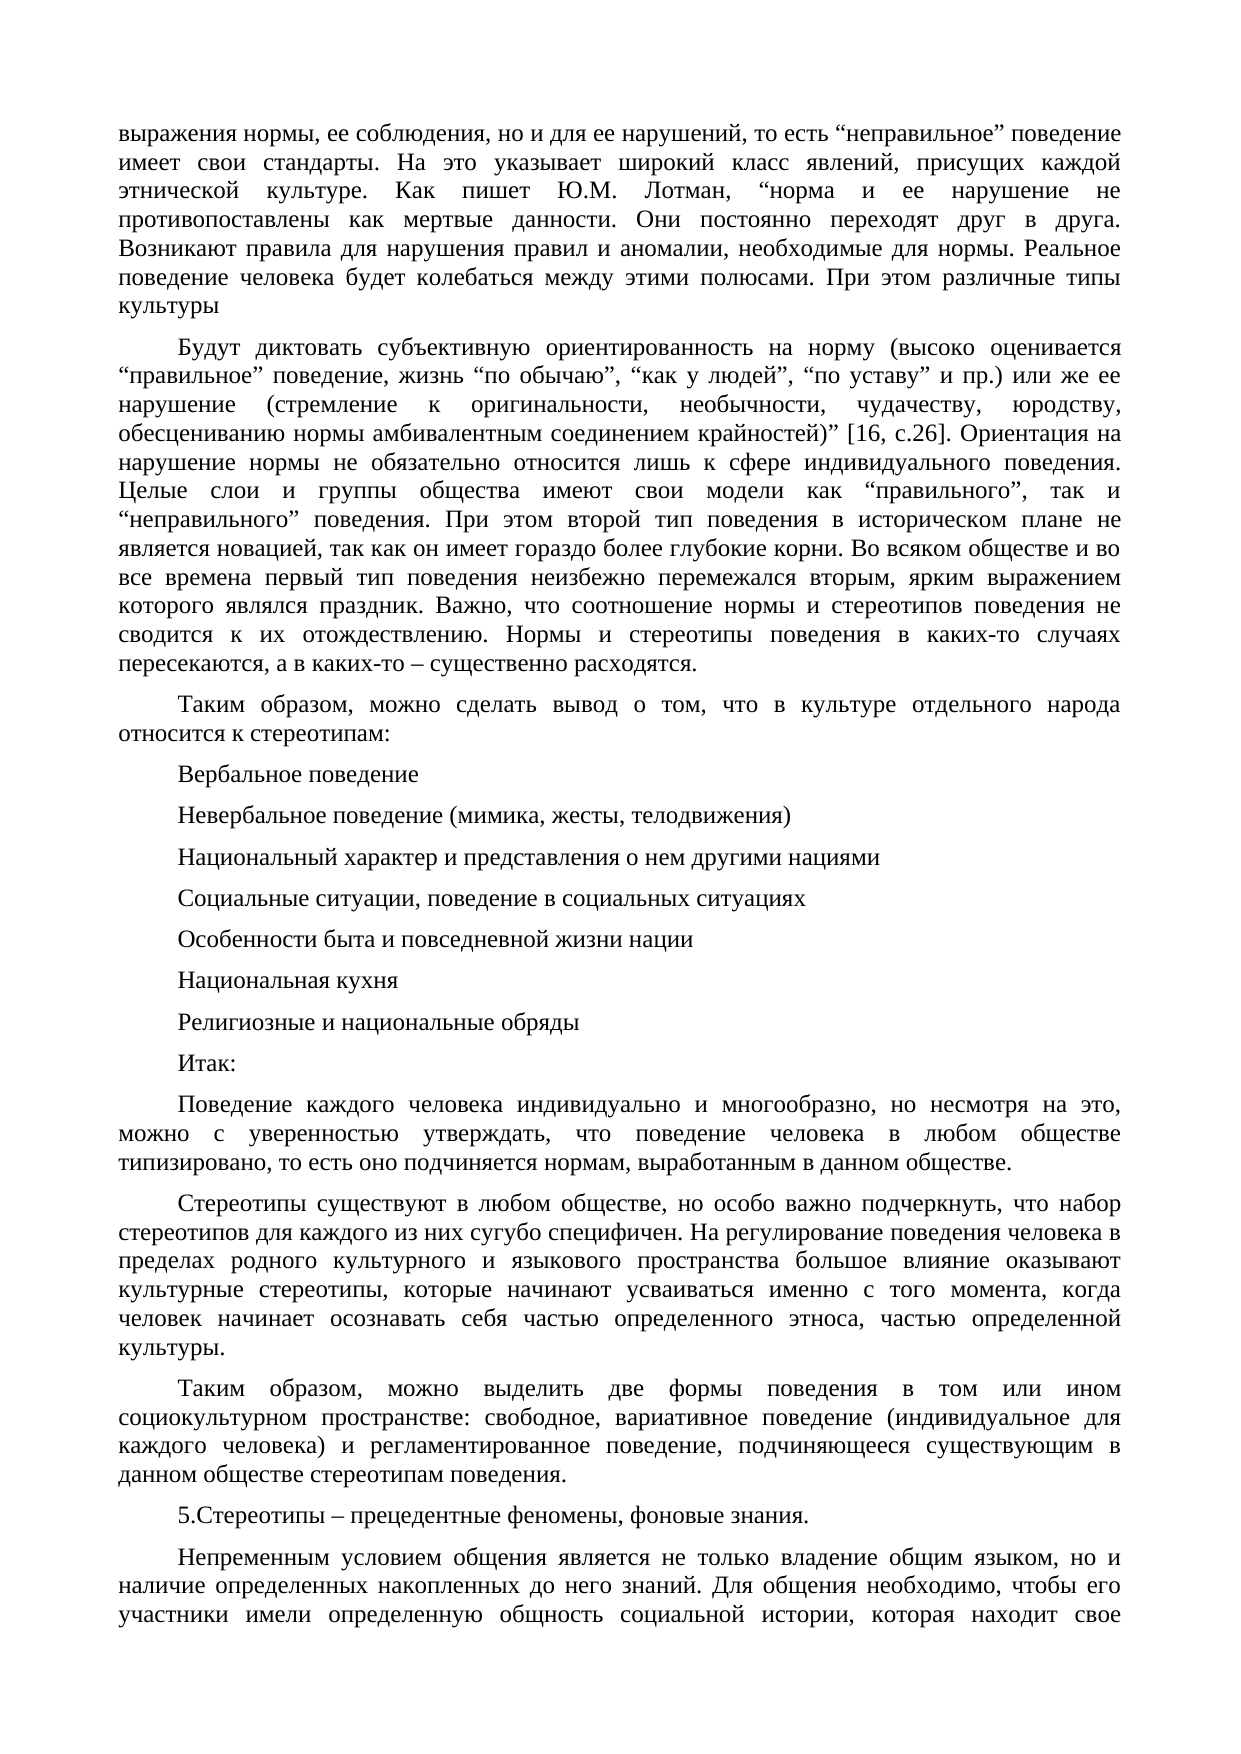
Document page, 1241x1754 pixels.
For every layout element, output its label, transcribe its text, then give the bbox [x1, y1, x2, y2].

text Национальная кухня [118, 966, 1122, 994]
text Социальные ситуации, поведение в социальных ситуациях [118, 883, 1122, 912]
text Поведение каждого человека индивидуально и многообразно, но несмотря на это, можно с уверенностью утверждать, что поведение человека в любом обществе типизировано, то есть оно подчиняется нормам, выработанным в данном обществе. [118, 1089, 1122, 1176]
text Невербальное поведение (мимика, жесты, телодвижения) [118, 801, 1122, 829]
text Особенности быта и повседневной жизни нации [118, 924, 1122, 953]
text 5.Стереотипы – прецедентные феномены, фоновые знания. [118, 1501, 1122, 1529]
text Итак: [118, 1048, 1122, 1077]
text Стереотипы существуют в любом обществе, но особо важно подчеркнуть, что набор стереотипов для каждого из них сугубо специфичен. На регулирование поведения человека в пределах родного культурного и языкового пространства большое влияние оказывают культурные стереотипы, которые начинают усваиваться именно с того момента, когда человек начинает осознавать себя частью определенного этноса, частью определенной культуры. [118, 1188, 1122, 1361]
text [118, 118, 1122, 319]
text Таким образом, можно выделить две формы поведения в том или ином социокультурном пространстве: свободное, вариативное поведение (индивидуальное для каждого человека) и регламентированное поведение, подчиняющееся существующим в данном обществе стереотипам поведения. [118, 1373, 1122, 1488]
text Будут диктовать субъективную ориентированность на норму (высоко оценивается “правильное” поведение, жизнь “по обычаю”, “как у людей”, “по уставу” и пр.) или же ее нарушение (стремление к оригинальности, необычности, чудачеству, юродству, обесцениванию нормы амбивалентным соединением крайностей)” [16, с.26]. Ориентация на нарушение нормы не обязательно относится лишь к сфере индивидуального поведения. Целые слои и группы общества имеют свои модели как “правильного”, так и “неправильного” поведения. При этом второй тип поведения в историческом плане не является новацией, так как он имеет гораздо более глубокие корни. Во всяком обществе и во все времена первый тип поведения неизбежно перемежался вторым, ярким выражением которого являлся праздник. Важно, что соотношение нормы и стереотипов поведения не сводится к их отождествлению. Нормы и стереотипы поведения в каких-то случаях пересекаются, а в каких-то – существенно расходятся. [118, 332, 1122, 677]
text Религиозные и национальные обряды [118, 1007, 1122, 1036]
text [118, 1542, 1122, 1628]
text Национальный характер и представления о нем другими нациями [118, 842, 1122, 871]
text Таким образом, можно сделать вывод о том, что в культуре отдельного народа относится к стереотипам: [118, 689, 1122, 747]
text Вербальное поведение [118, 759, 1122, 788]
